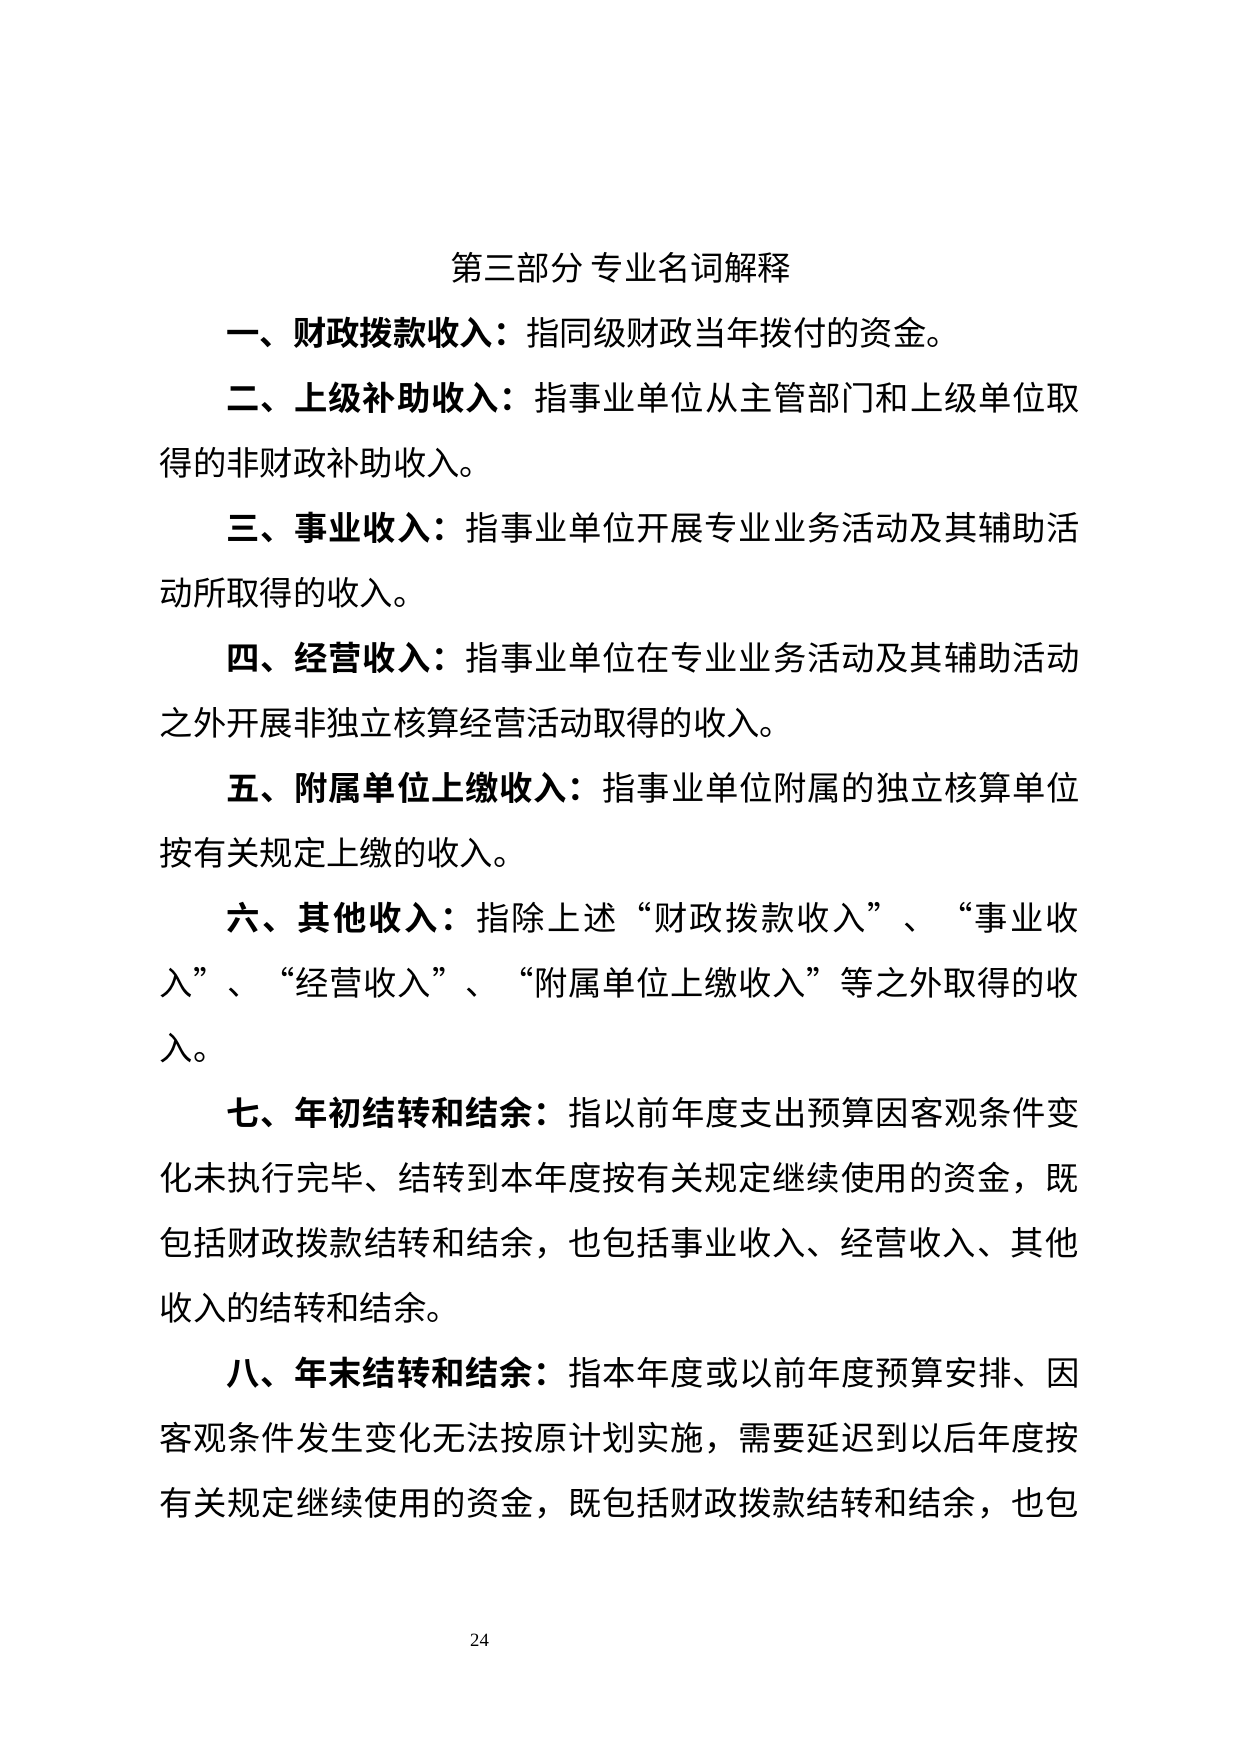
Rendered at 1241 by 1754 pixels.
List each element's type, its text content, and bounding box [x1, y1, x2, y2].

text 四、经营收入：指事业单位在专业业务活动及其辅助活动之外开展非独立核算经营活动取得的收入。 [159, 623, 1081, 753]
text 二、上级补助收入：指事业单位从主管部门和上级单位取得的非财政补助收入。 [159, 363, 1081, 493]
text 六、其他收入：指除上述“财政拨款收入”、“事业收入”、“经营收入”、“附属单位上缴收入”等之外取得的收入。 [159, 883, 1081, 1078]
text 五、附属单位上缴收入：指事业单位附属的独立核算单位按有关规定上缴的收入。 [159, 753, 1081, 883]
text 七、年初结转和结余：指以前年度支出预算因客观条件变化未执行完毕、结转到本年度按有关规定继续使用的资金，既包括财政拨款结转和结余，也包括事业收入、经营收入、其他收入的结转和结余。 [159, 1078, 1081, 1338]
text 三、事业收入：指事业单位开展专业业务活动及其辅助活动所取得的收入。 [159, 493, 1081, 623]
text 一、财政拨款收入：指同级财政当年拨付的资金。 [159, 298, 1081, 363]
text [159, 1338, 1081, 1533]
text 第三部分 专业名词解释 [159, 233, 1081, 298]
